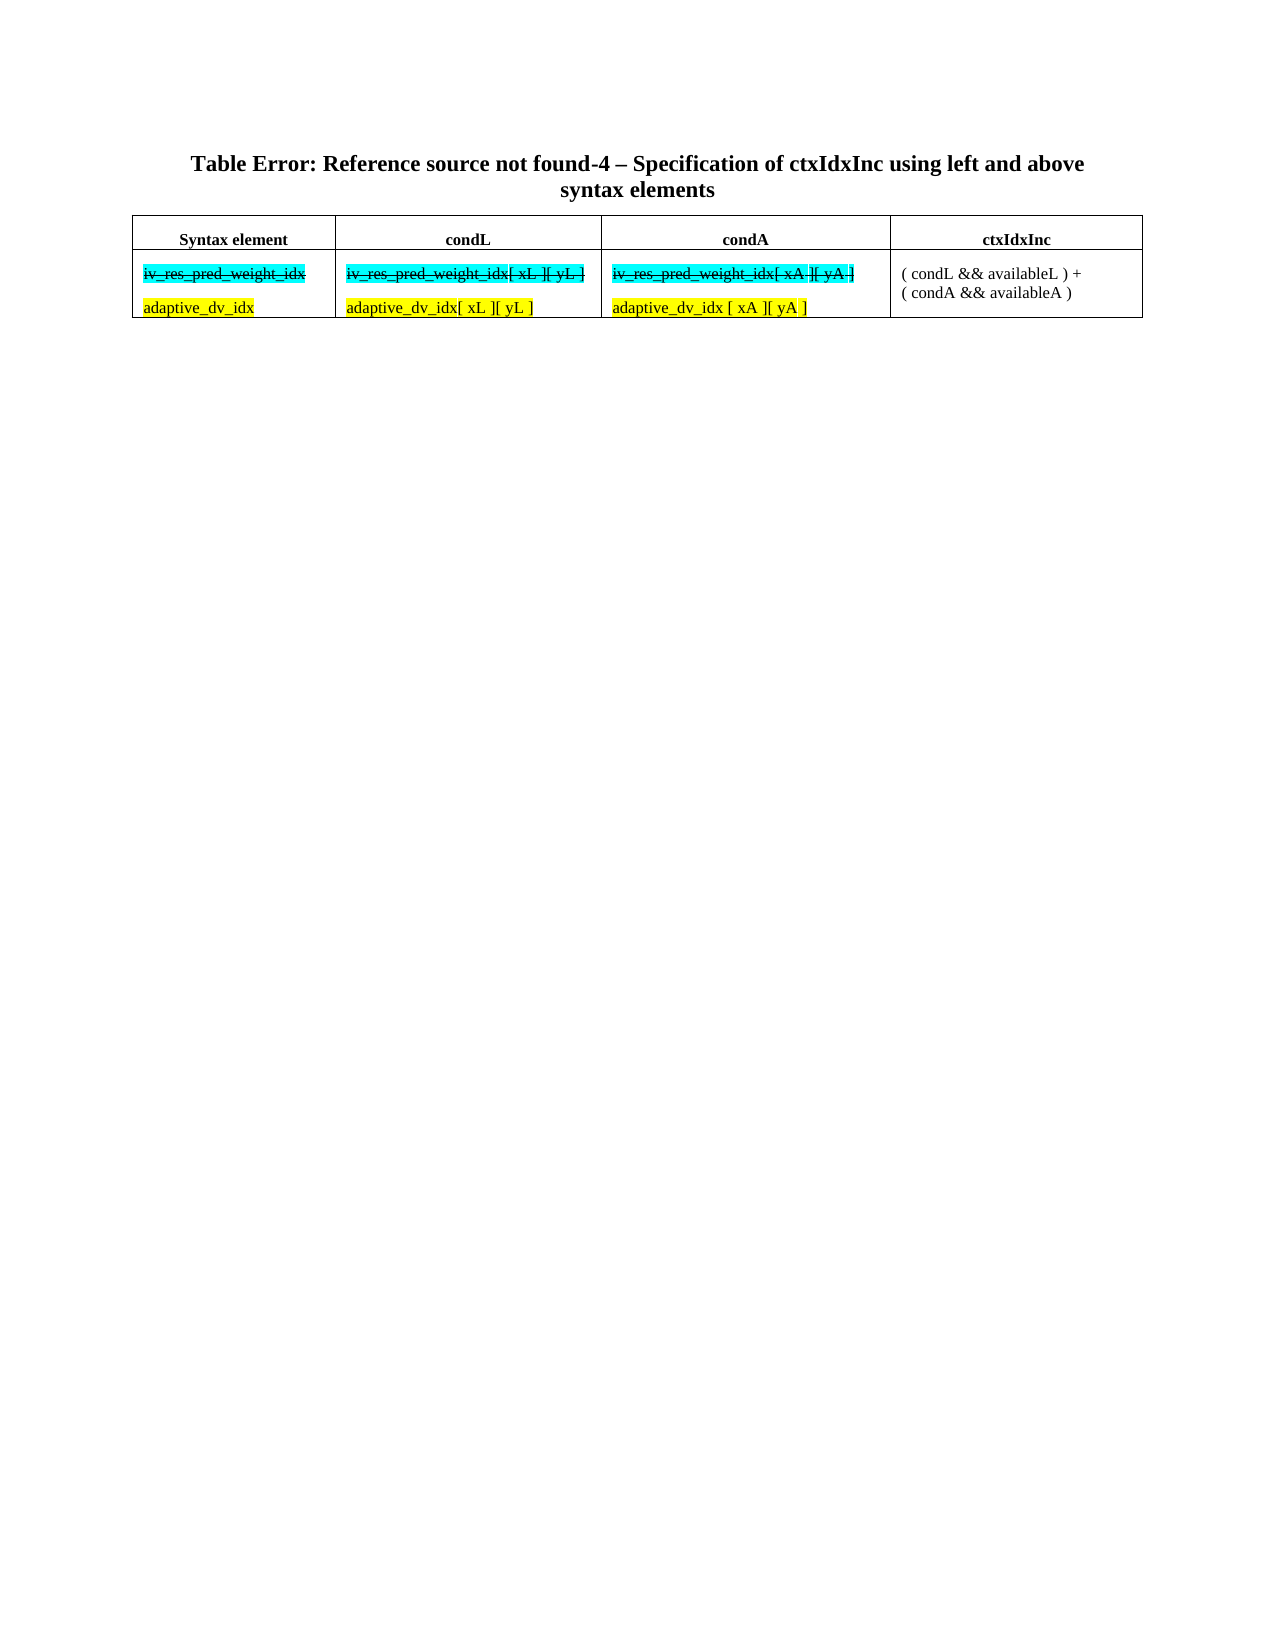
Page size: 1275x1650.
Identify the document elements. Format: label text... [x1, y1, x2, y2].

table_header condL [336, 216, 601, 249]
table_cell iv_res_pred_weight_idx[ xA ][ yA ] adaptive_dv_idx [ xA ][ yA ] [602, 250, 890, 317]
table_cell ( condL && availableL ) + ( condA && availableA ) [891, 250, 1142, 317]
table_header ctxIdxInc [891, 216, 1142, 249]
table_cell iv_res_pred_weight_idx adaptive_dv_idx [133, 250, 335, 317]
table_cell iv_res_pred_weight_idx[ xL ][ yL ] adaptive_dv_idx[ xL ][ yL ] [336, 250, 601, 317]
table_header condA [602, 216, 890, 249]
table_header Syntax element [133, 216, 335, 249]
